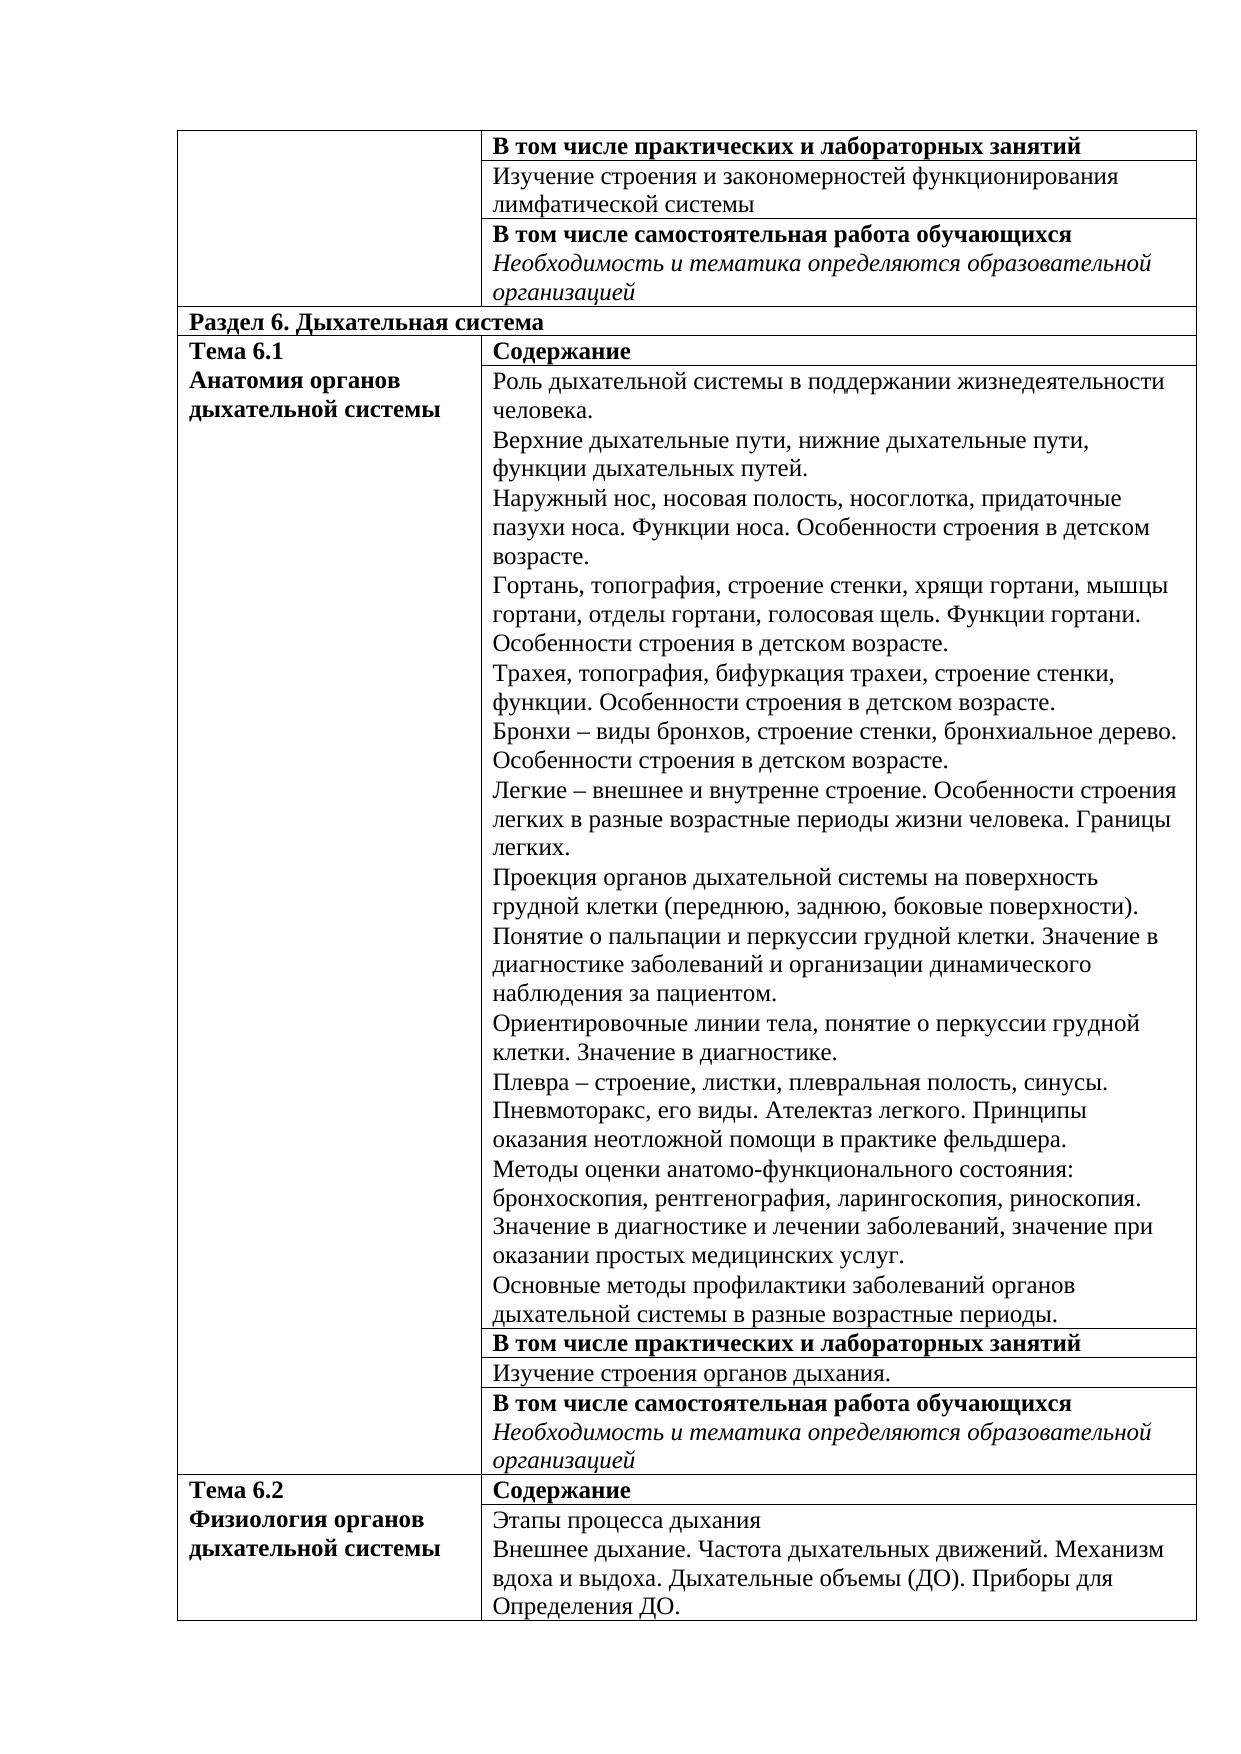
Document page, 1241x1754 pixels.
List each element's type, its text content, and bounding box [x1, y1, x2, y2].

table_cell Раздел 6. Дыхательная система [178, 307, 1196, 335]
table_cell Плевра – строение, листки, плевральная полость, синусы. Пневмоторакс, его виды. Ателектаз легкого. Принципы оказания неотложной помощи в практике фельдшера. [482, 1066, 1196, 1153]
table_cell Тема 6.1 Анатомия органов дыхательной системы [178, 336, 481, 1474]
table_cell Легкие – внешнее и внутренне строение. Особенности строения легких в разные возрастные периоды жизни человека. Границы легких. [482, 774, 1196, 861]
table_cell Гортань, топография, строение стенки, хрящи гортани, мышцы гортани, отделы гортани, голосовая щель. Функции гортани. Особенности строения в детском возрасте. [482, 570, 1196, 657]
table_cell Методы оценки анатомо-функционального состояния: бронхоскопия, рентгенография, ларингоскопия, риноскопия. Значение в диагностике и лечении заболеваний, значение при оказании простых медицинских услуг. [482, 1153, 1196, 1269]
table_cell В том числе самостоятельная работа обучающихся Необходимость и тематика определяются образовательной организацией [482, 1388, 1196, 1474]
table_cell Роль дыхательной системы в поддержании жизнедеятельности человека. [482, 366, 1196, 424]
table_cell Наружный нос, носовая полость, носоглотка, придаточные пазухи носа. Функции носа. Особенности строения в детском возрасте. [482, 482, 1196, 569]
table_cell Основные методы профилактики заболеваний органов дыхательной системы в разные возрастные периоды. [482, 1269, 1196, 1327]
table_cell В том числе практических и лабораторных занятий [482, 131, 1196, 160]
table_cell Содержание [482, 1475, 1196, 1504]
table_cell Содержание [482, 336, 1196, 365]
table_cell Бронхи – виды бронхов, строение стенки, бронхиальное дерево. Особенности строения в детском возрасте. [482, 715, 1196, 774]
table_cell Изучение строения и закономерностей функционирования лимфатической системы [482, 161, 1196, 218]
table_cell Тема 6.2 Физиология органов дыхательной системы [178, 1475, 481, 1620]
table_cell Верхние дыхательные пути, нижние дыхательные пути, функции дыхательных путей. [482, 424, 1196, 482]
table_cell Проекция органов дыхательной системы на поверхность грудной клетки (переднюю, заднюю, боковые поверхности). [482, 861, 1196, 920]
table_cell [482, 1505, 1196, 1620]
table_cell Изучение строения органов дыхания. [482, 1358, 1196, 1387]
table_cell В том числе практических и лабораторных занятий [482, 1329, 1196, 1357]
table_cell Ориентировочные линии тела, понятие о перкуссии грудной клетки. Значение в диагностике. [482, 1007, 1196, 1066]
table_cell Трахея, топография, бифуркация трахеи, строение стенки, функции. Особенности строения в детском возрасте. [482, 657, 1196, 715]
table_cell Понятие о пальпации и перкуссии грудной клетки. Значение в диагностике заболеваний и организации динамического наблюдения за пациентом. [482, 920, 1196, 1007]
table_cell В том числе самостоятельная работа обучающихся Необходимость и тематика определяются образовательной организацией [482, 219, 1196, 306]
